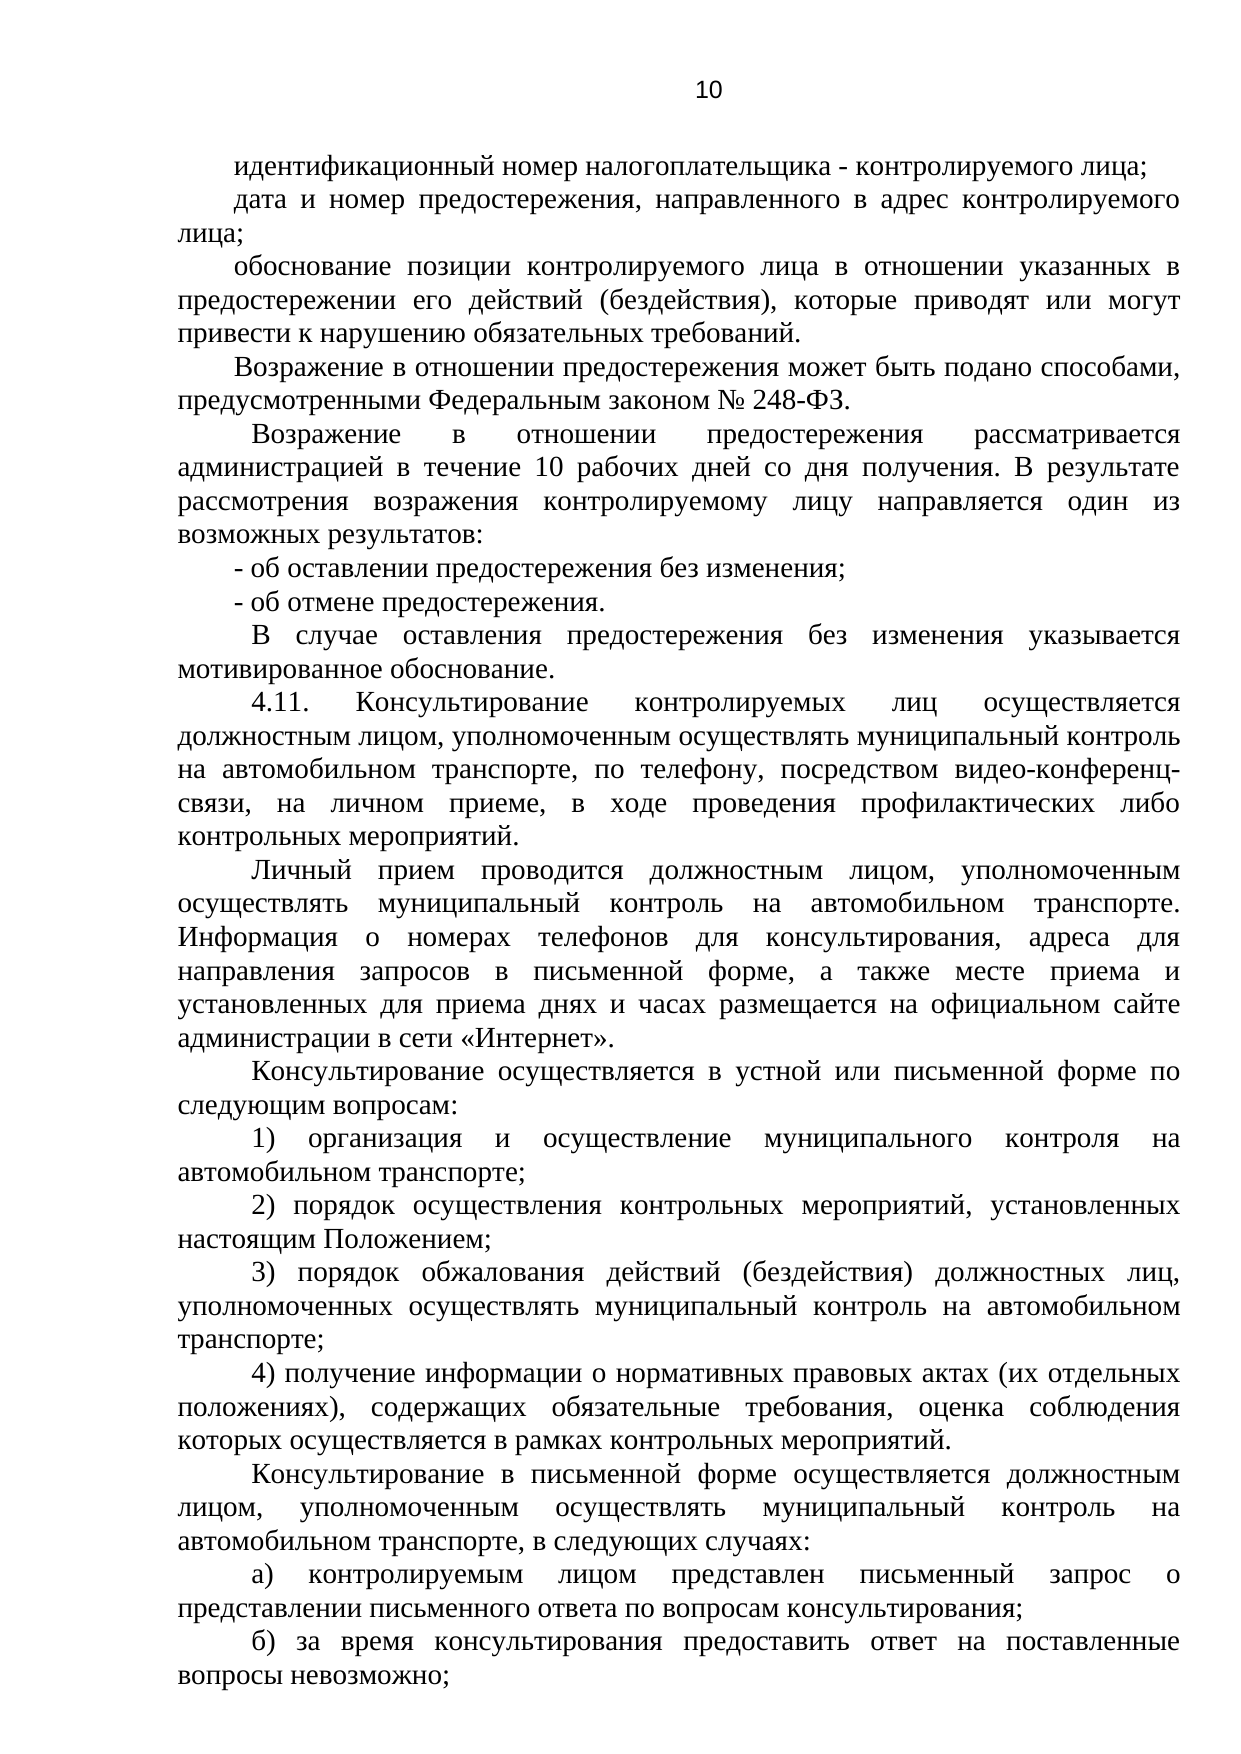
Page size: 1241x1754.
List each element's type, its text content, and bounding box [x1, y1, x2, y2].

text 3) порядок обжалования действий (бездействия) должностных лиц, уполномоченных осуществлять муниципальный контроль на автомобильном транспорте; [177, 1254, 1181, 1355]
text обоснование позиции контролируемого лица в отношении указанных в предостережении его действий (бездействия), которые приводят или могут привести к нарушению обязательных требований. [177, 248, 1181, 349]
text - об отмене предостережения. [177, 584, 1181, 617]
text Возражение в отношении предостережения рассматривается администрацией в течение 10 рабочих дней со дня получения. В результате рассмотрения возражения контролируемому лицу направляется один из возможных результатов: [177, 416, 1181, 550]
text В случае оставления предостережения без изменения указывается мотивированное обоснование. [177, 617, 1181, 684]
text идентификационный номер налогоплательщика - контролируемого лица; [177, 148, 1181, 181]
text 4.11. Консультирование контролируемых лиц осуществляется должностным лицом, уполномоченным осуществлять муниципальный контроль на автомобильном транспорте, по телефону, посредством видео-конференц-связи, на личном приеме, в ходе проведения профилактических либо контрольных мероприятий. [177, 684, 1181, 852]
text Консультирование осуществляется в устной или письменной форме по следующим вопросам: [177, 1053, 1181, 1120]
text - об оставлении предостережения без изменения; [177, 550, 1181, 584]
text а) контролируемым лицом представлен письменный запрос о представлении письменного ответа по вопросам консультирования; [177, 1556, 1181, 1623]
text Возражение в отношении предостережения может быть подано способами, предусмотренными Федеральным законом № 248-ФЗ. [177, 349, 1181, 416]
text Консультирование в письменной форме осуществляется должностным лицом, уполномоченным осуществлять муниципальный контроль на автомобильном транспорте, в следующих случаях: [177, 1456, 1181, 1556]
text дата и номер предостережения, направленного в адрес контролируемого лица; [177, 181, 1181, 248]
text 2) порядок осуществления контрольных мероприятий, установленных настоящим Положением; [177, 1187, 1181, 1254]
text 1) организация и осуществление муниципального контроля на автомобильном транспорте; [177, 1120, 1181, 1187]
text б) за время консультирования предоставить ответ на поставленные вопросы невозможно; [177, 1623, 1181, 1691]
text 4) получение информации о нормативных правовых актах (их отдельных положениях), содержащих обязательные требования, оценка соблюдения которых осуществляется в рамках контрольных мероприятий. [177, 1355, 1181, 1456]
text Личный прием проводится должностным лицом, уполномоченным осуществлять муниципальный контроль на автомобильном транспорте. Информация о номерах телефонов для консультирования, адреса для направления запросов в письменной форме, а также месте приема и установленных для приема днях и часах размещается на официальном сайте администрации в сети «Интернет». [177, 852, 1181, 1053]
